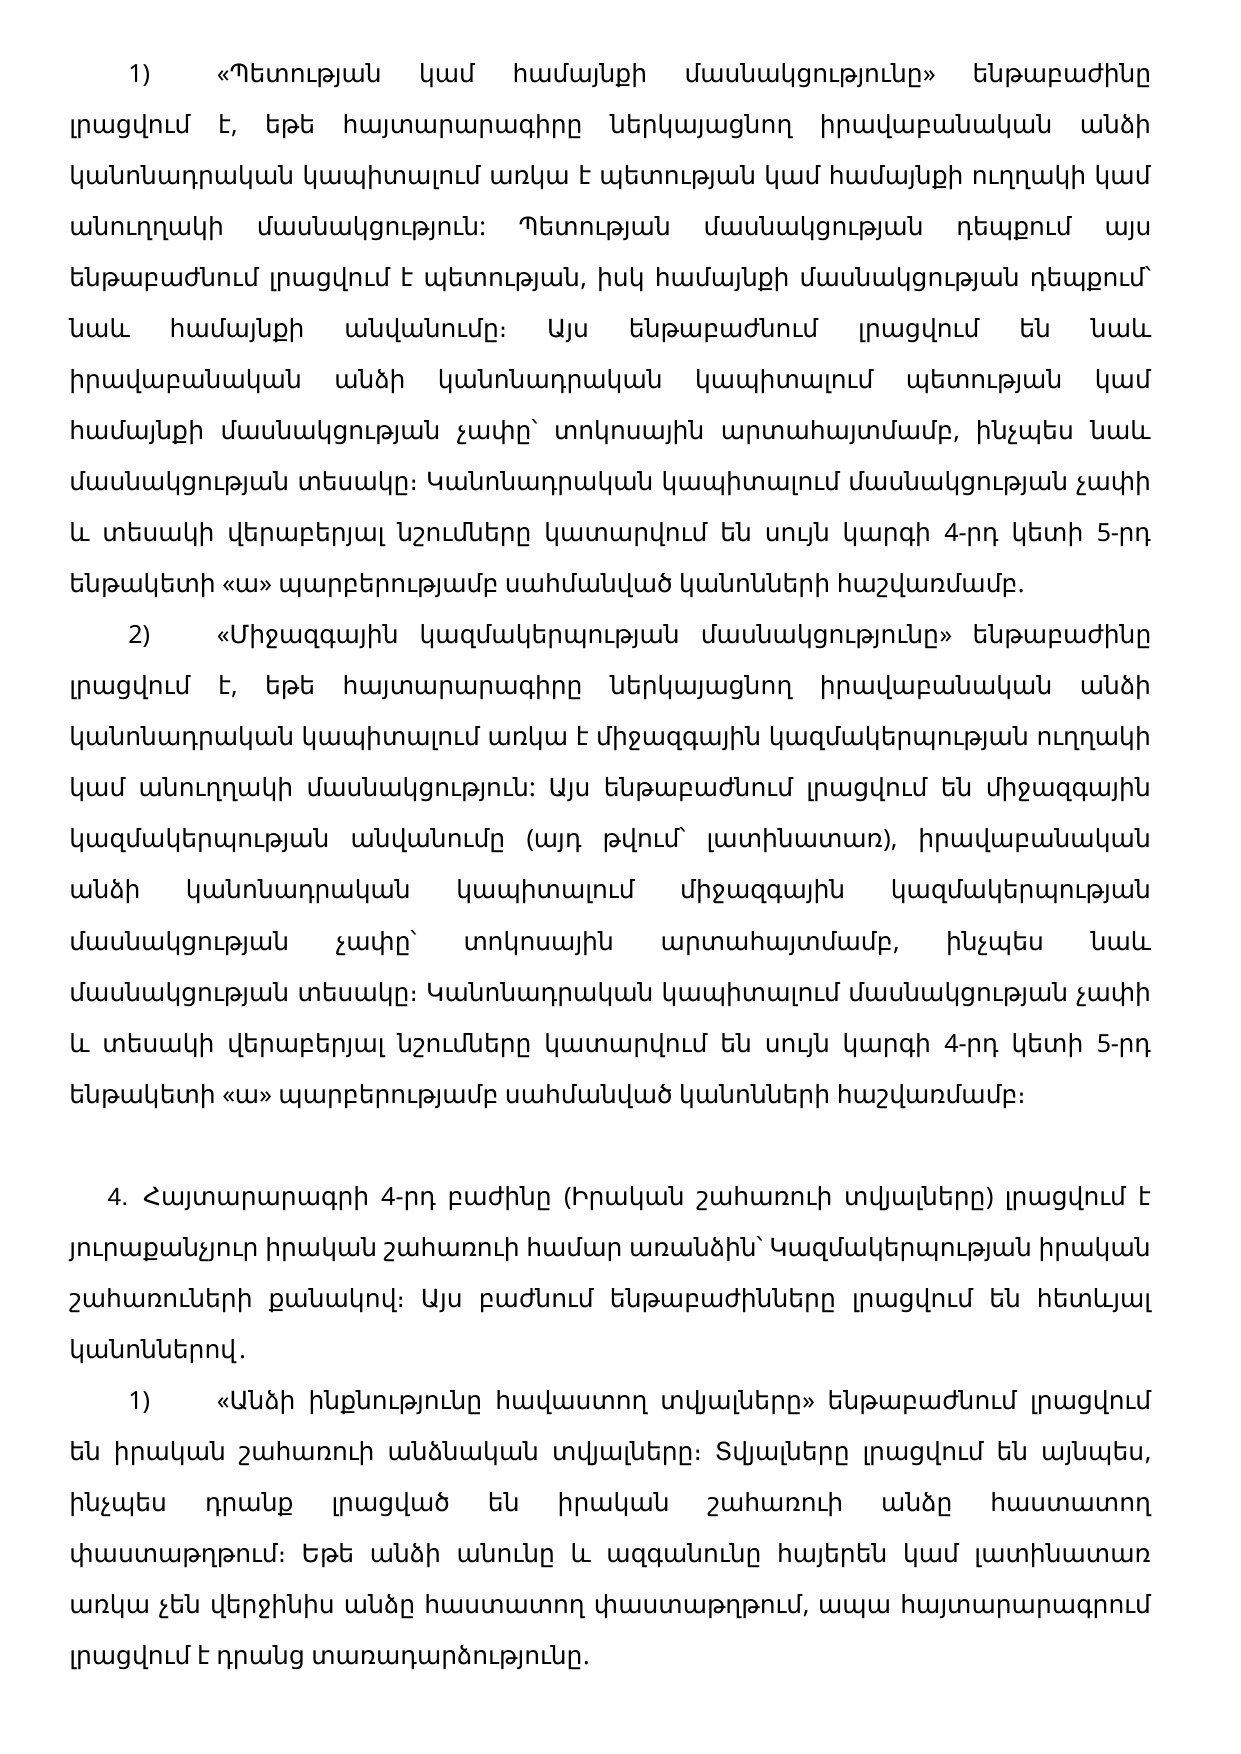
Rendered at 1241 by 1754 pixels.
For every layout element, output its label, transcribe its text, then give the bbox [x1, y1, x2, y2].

list «Անձի ինքնությունը հավաստող տվյալները» ենթաբաժնում լրացվում են իրական շահառուի անձնական տվյալները։ Տվյալները լրացվում են այնպես, ինչպես դրանք լրացված են իրական շահառուի անձը հաստատող փաստաթղթում։ Եթե անձի անունը և ազգանունը հայերեն կամ լատինատառ առկա չեն վերջինիս անձը հաստատող փաստաթղթում, ապա հայտարարագրում լրացվում է դրանց տառադարձությունը. [69, 1383, 1152, 1672]
list «Միջազգային կազմակերպության մասնակցությունը» ենթաբաժինը լրացվում է, եթե հայտարարագիրը ներկայացնող իրավաբանական անձի կանոնադրական կապիտալում առկա է միջազգային կազմակերպության ուղղակի կամ անուղղակի մասնակցություն: Այս ենթաբաժնում լրացվում են միջազգային կազմակերպության անվանումը (այդ թվում՝ լատինատառ), իրավաբանական անձի կանոնադրական կապիտալում միջազգային կազմակերպության մասնակցության չափը՝ տոկոսային արտահայտմամբ, ինչպես նաև մասնակցության տեսակը։ Կանոնադրական կապիտալում մասնակցության չափի և տեսակի վերաբերյալ նշումները կատարվում են սույն կարգի 4-րդ կետի 5-րդ ենթակետի «ա» պարբերությամբ սահմանված կանոնների հաշվառմամբ։ [69, 617, 1152, 1110]
list Հայտարարագրի 4-րդ բաժինը (Իրական շահառուի տվյալները) լրացվում է յուրաքանչյուր իրական շահառուի համար առանձին՝ Կազմակերպության իրական շահառուների քանակով։ Այս բաժնում ենթաբաժինները լրացվում են հետևյալ կանոններով․ [69, 1178, 1152, 1366]
list «Պետության կամ համայնքի մասնակցությունը» ենթաբաժինը լրացվում է, եթե հայտարարագիրը ներկայացնող իրավաբանական անձի կանոնադրական կապիտալում առկա է պետության կամ համայնքի ուղղակի կամ անուղղակի մասնակցություն: Պետության մասնակցության դեպքում այս ենթաբաժնում լրացվում է պետության, իսկ համայնքի մասնակցության դեպքում՝ նաև համայնքի անվանումը։ Այս ենթաբաժնում լրացվում են նաև իրավաբանական անձի կանոնադրական կապիտալում պետության կամ համայնքի մասնակցության չափը՝ տոկոսային արտահայտմամբ, ինչպես նաև մասնակցության տեսակը։ Կանոնադրական կապիտալում մասնակցության չափի և տեսակի վերաբերյալ նշումները կատարվում են սույն կարգի 4-րդ կետի 5-րդ ենթակետի «ա» պարբերությամբ սահմանված կանոնների հաշվառմամբ. [69, 56, 1152, 600]
